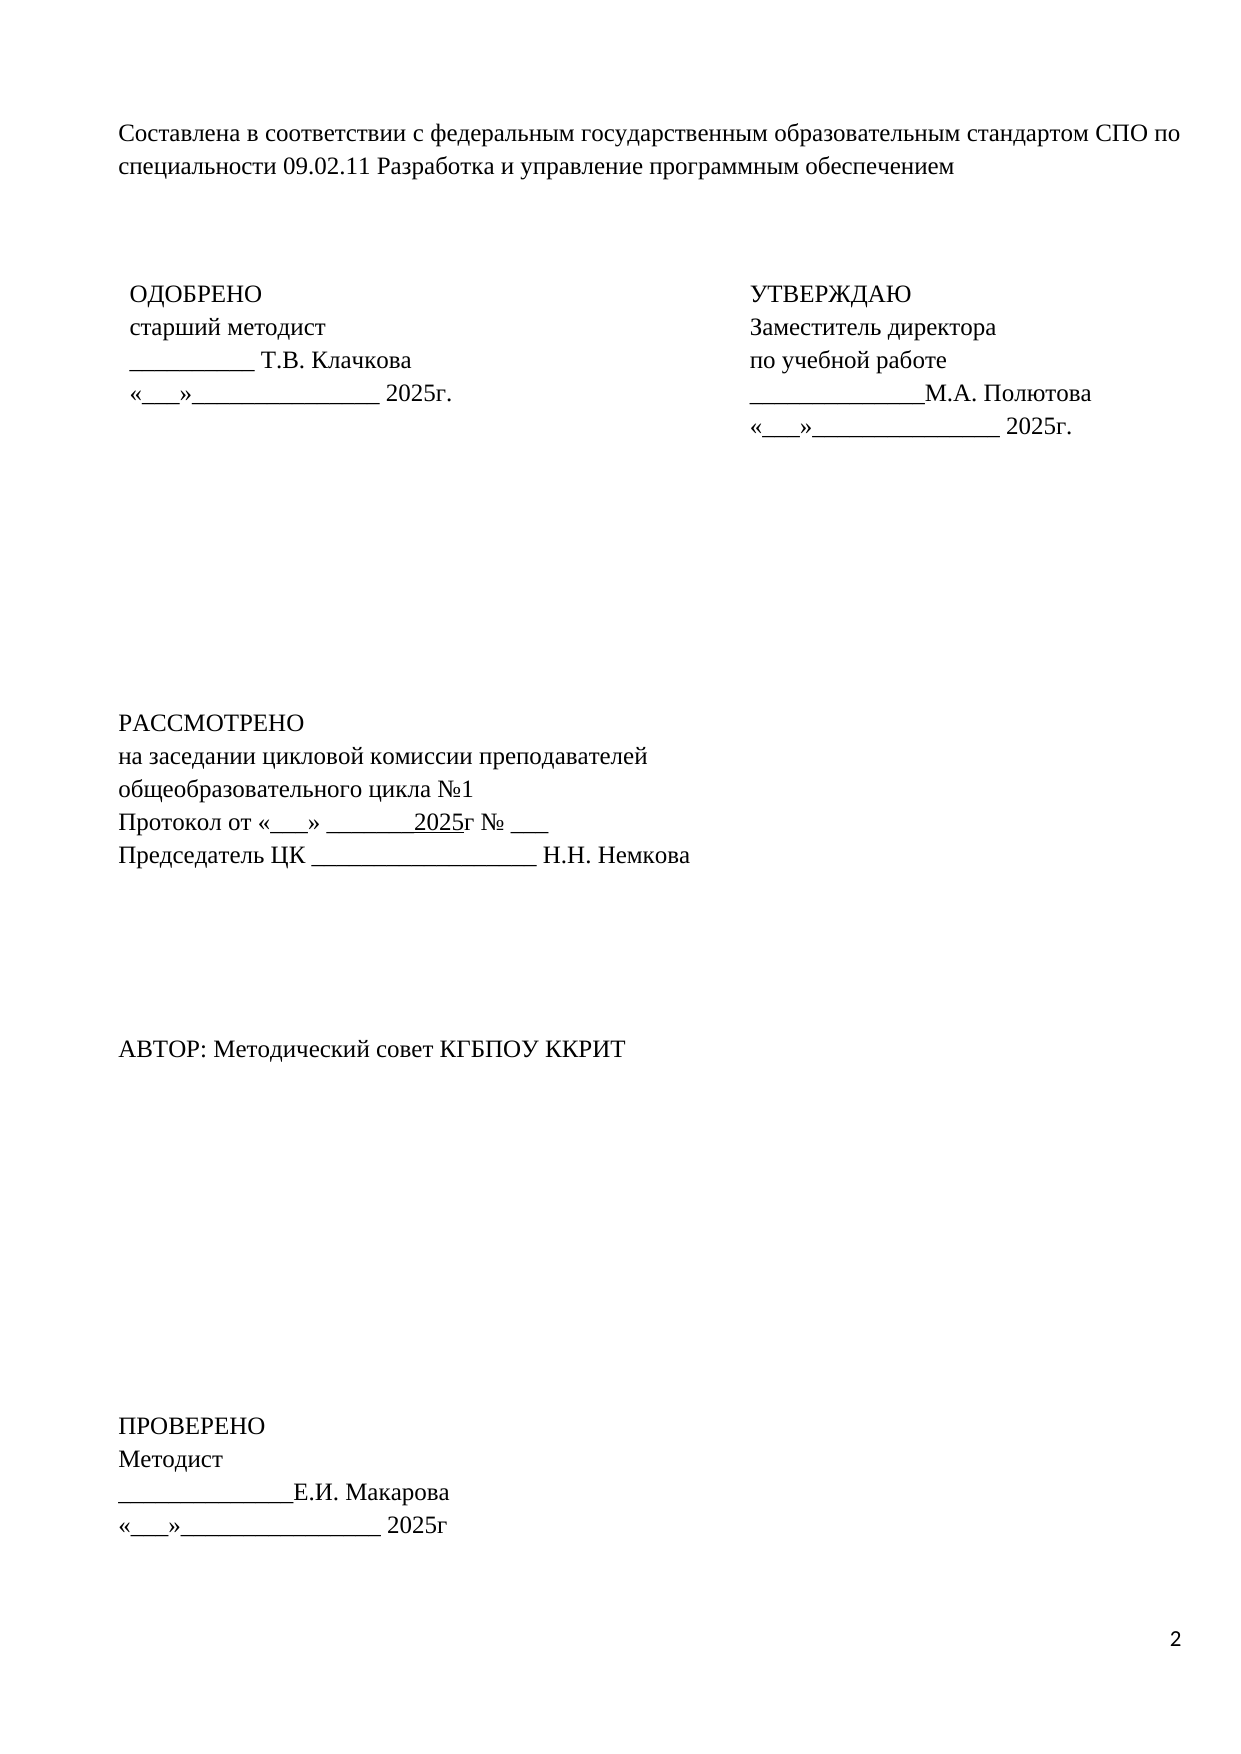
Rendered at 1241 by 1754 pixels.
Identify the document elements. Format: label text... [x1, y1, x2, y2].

text АВТОР: Методический совет КГБПОУ ККРИТ [118, 1034, 1181, 1063]
table_header УТВЕРЖДАЮ Заместитель директора по учебной работе ______________М.А. Полютова «___»_______________ 2025г. [738, 279, 1237, 444]
text РАССМОТРЕНО [118, 708, 1152, 737]
text «___»________________ 2025г [118, 1511, 1181, 1539]
text ПРОВЕРЕНО [118, 1411, 1181, 1440]
text ______________Е.И. Макарова [118, 1477, 1181, 1506]
table_header ОДОБРЕНО старший методист __________ Т.В. Клачкова «___»_______________ 2025г. [118, 279, 738, 444]
text на заседании цикловой комиссии преподавателей [118, 741, 1181, 769]
text Председатель ЦК __________________ Н.Н. Немкова [118, 840, 1181, 869]
text общеобразовательного цикла №1 [118, 774, 1181, 803]
text Методист [118, 1444, 1181, 1473]
text Протокол от «___» _______2025г № ___ [118, 807, 1152, 836]
text Составлена в соответствии с федеральным государственным образовательным стандартом СПО по специальности 09.02.11 Разработка и управление программным обеспечением [118, 118, 1181, 180]
